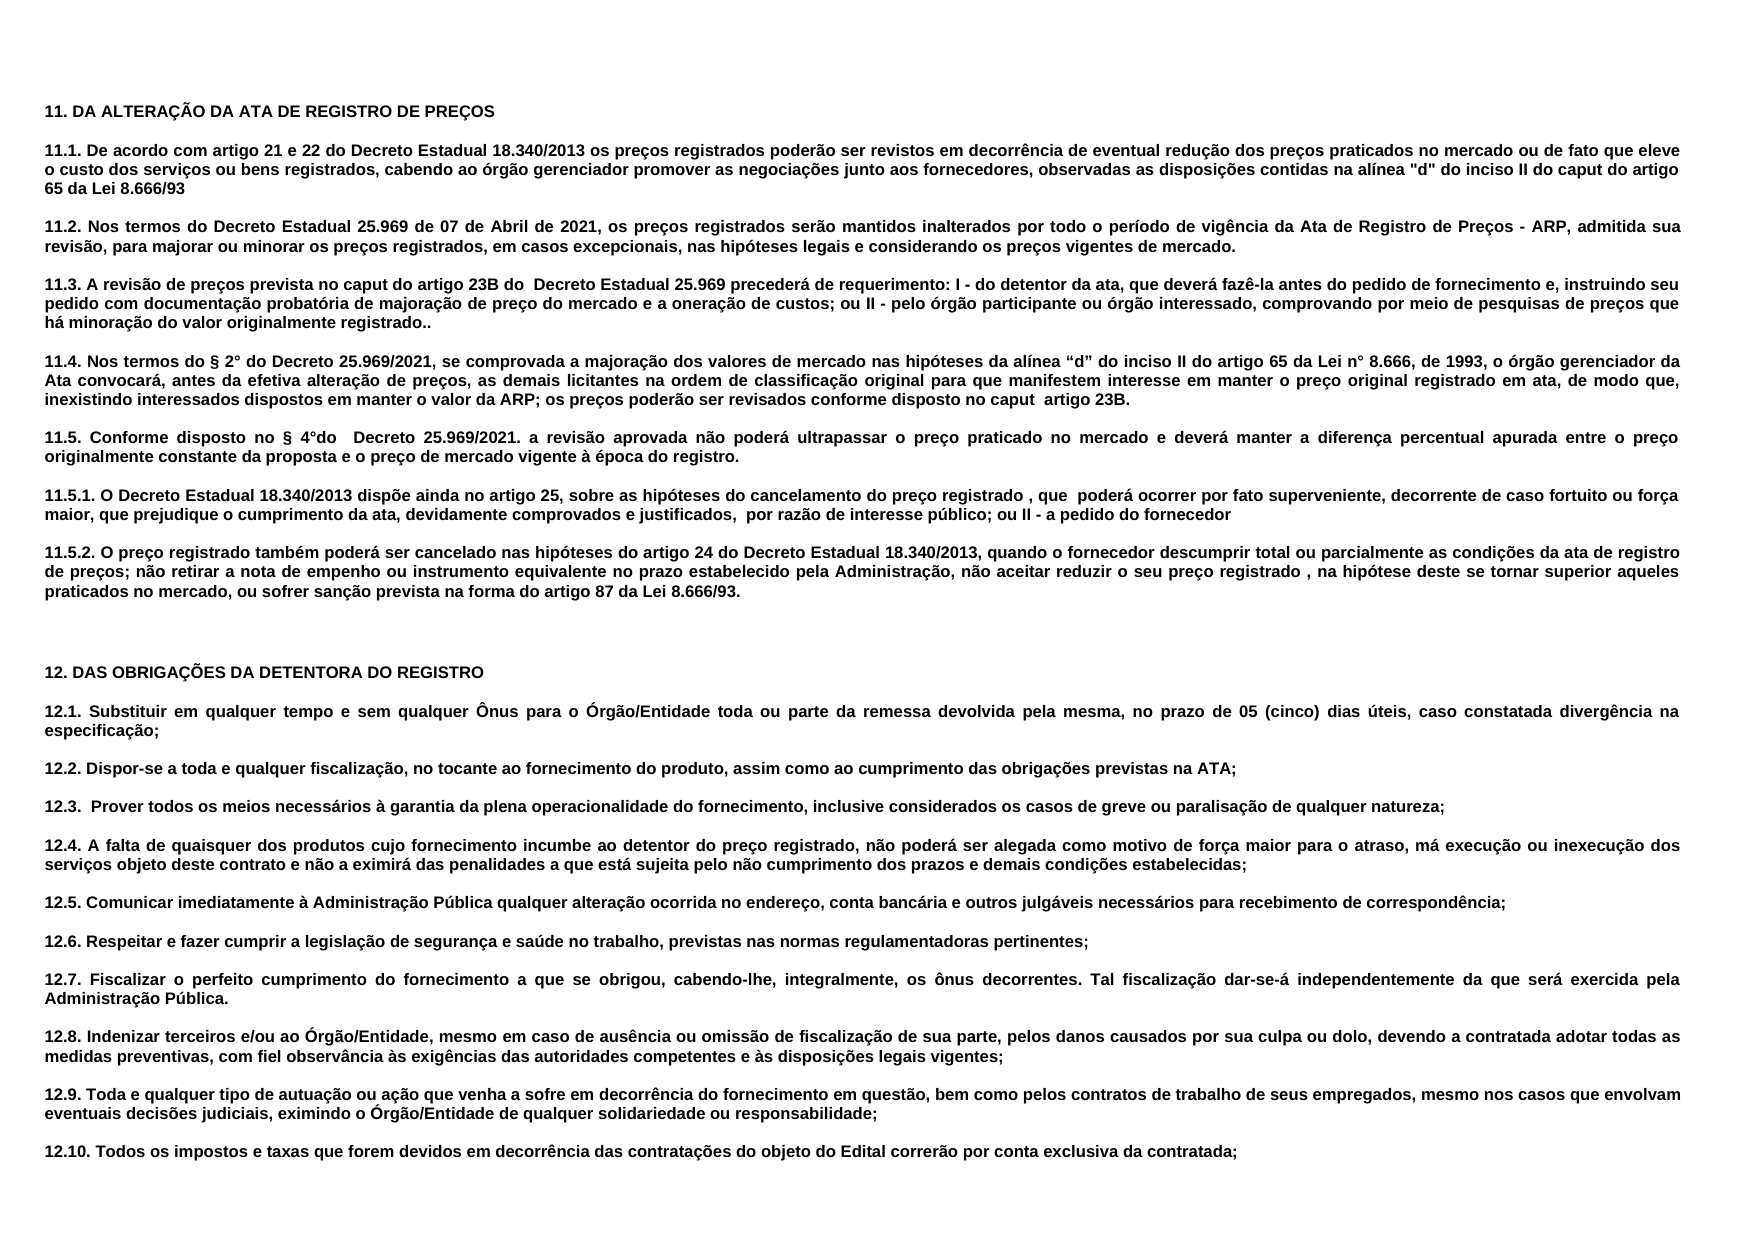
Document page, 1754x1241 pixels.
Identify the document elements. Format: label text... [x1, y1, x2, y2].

text 12.4. A falta de quaisquer dos produtos cujo fornecimento incumbe ao detentor do preço registrado, não poderá ser alegada como motivo de força maior para o atraso, má execução ou inexecução dos serviços objeto deste contrato e não a eximirá das penalidades a que está sujeita pelo não cumprimento dos prazos e demais condições estabelecidas; [44, 836, 1682, 874]
text 12.7. Fiscalizar o perfeito cumprimento do fornecimento a que se obrigou, cabendo-lhe, integralmente, os ônus decorrentes. Tal fiscalização dar-se-á independentemente da que será exercida pela Administração Pública. [44, 970, 1682, 1008]
text 12.10. Todos os impostos e taxas que forem devidos em decorrência das contratações do objeto do Edital correrão por conta exclusiva da contratada; [44, 1142, 1682, 1161]
text 12.9. Toda e qualquer tipo de autuação ou ação que venha a sofre em decorrência do fornecimento em questão, bem como pelos contratos de trabalho de seus empregados, mesmo nos casos que envolvam eventuais decisões judiciais, eximindo o Órgão/Entidade de qualquer solidariedade ou responsabilidade; [44, 1085, 1682, 1123]
text 12.3. Prover todos os meios necessários à garantia da plena operacionalidade do fornecimento, inclusive considerados os casos de greve ou paralisação de qualquer natureza; [44, 797, 1682, 816]
text 12.5. Comunicar imediatamente à Administração Pública qualquer alteração ocorrida no endereço, conta bancária e outros julgáveis necessários para recebimento de correspondência; [44, 893, 1682, 912]
text 11.4. Nos termos do § 2° do Decreto 25.969/2021, se comprovada a majoração dos valores de mercado nas hipóteses da alínea “d” do inciso II do artigo 65 da Lei n° 8.666, de 1993, o órgão gerenciador da Ata convocará, antes da efetiva alteração de preços, as demais licitantes na ordem de classificação original para que manifestem interesse em manter o preço original registrado em ata, de modo que, inexistindo interessados dispostos em manter o valor da ARP; os preços poderão ser revisados conforme disposto no caput artigo 23B. [44, 351, 1682, 409]
text 11.5.2. O preço registrado também poderá ser cancelado nas hipóteses do artigo 24 do Decreto Estadual 18.340/2013, quando o fornecedor descumprir total ou parcialmente as condições da ata de registro de preços; não retirar a nota de empenho ou instrumento equivalente no prazo estabelecido pela Administração, não aceitar reduzir o seu preço registrado , na hipótese deste se tornar superior aqueles praticados no mercado, ou sofrer sanção prevista na forma do artigo 87 da Lei 8.666/93. [44, 543, 1682, 601]
text 11.1. De acordo com artigo 21 e 22 do Decreto Estadual 18.340/2013 os preços registrados poderão ser revistos em decorrência de eventual redução dos preços praticados no mercado ou de fato que eleve o custo dos serviços ou bens registrados, cabendo ao órgão gerenciador promover as negociações junto aos fornecedores, observadas as disposições contidas na alínea "d" do inciso II do caput do artigo 65 da Lei 8.666/93 [44, 141, 1682, 198]
text 11.5. Conforme disposto no § 4°do Decreto 25.969/2021. a revisão aprovada não poderá ultrapassar o preço praticado no mercado e deverá manter a diferença percentual apurada entre o preço originalmente constante da proposta e o preço de mercado vigente à época do registro. [44, 428, 1682, 466]
text 11.2. Nos termos do Decreto Estadual 25.969 de 07 de Abril de 2021, os preços registrados serão mantidos inalterados por todo o período de vigência da Ata de Registro de Preços - ARP, admitida sua revisão, para majorar ou minorar os preços registrados, em casos excepcionais, nas hipóteses legais e considerando os preços vigentes de mercado. [44, 217, 1682, 256]
text 12.8. Indenizar terceiros e/ou ao Órgão/Entidade, mesmo em caso de ausência ou omissão de fiscalização de sua parte, pelos danos causados por sua culpa ou dolo, devendo a contratada adotar todas as medidas preventivas, com fiel observância às exigências das autoridades competentes e às disposições legais vigentes; [44, 1027, 1682, 1066]
text 12. DAS OBRIGAÇÕES DA DETENTORA DO REGISTRO [44, 663, 1682, 682]
text 11.5.1. O Decreto Estadual 18.340/2013 dispõe ainda no artigo 25, sobre as hipóteses do cancelamento do preço registrado , que poderá ocorrer por fato superveniente, decorrente de caso fortuito ou força maior, que prejudique o cumprimento da ata, devidamente comprovados e justificados, por razão de interesse público; ou II - a pedido do fornecedor [44, 486, 1682, 524]
text 12.6. Respeitar e fazer cumprir a legislação de segurança e saúde no trabalho, previstas nas normas regulamentadoras pertinentes; [44, 931, 1682, 951]
text 11. DA ALTERAÇÃO DA ATA DE REGISTRO DE PREÇOS [44, 102, 1682, 121]
text 12.1. Substituir em qualquer tempo e sem qualquer Ônus para o Órgão/Entidade toda ou parte da remessa devolvida pela mesma, no prazo de 05 (cinco) dias úteis, caso constatada divergência na especificação; [44, 701, 1682, 740]
text 11.3. A revisão de preços prevista no caput do artigo 23B do Decreto Estadual 25.969 precederá de requerimento: I - do detentor da ata, que deverá fazê-la antes do pedido de fornecimento e, instruindo seu pedido com documentação probatória de majoração de preço do mercado e a oneração de custos; ou II - pelo órgão participante ou órgão interessado, comprovando por meio de pesquisas de preços que há minoração do valor originalmente registrado.. [44, 275, 1682, 332]
text 12.2. Dispor-se a toda e qualquer fiscalização, no tocante ao fornecimento do produto, assim como ao cumprimento das obrigações previstas na ATA; [44, 759, 1682, 778]
